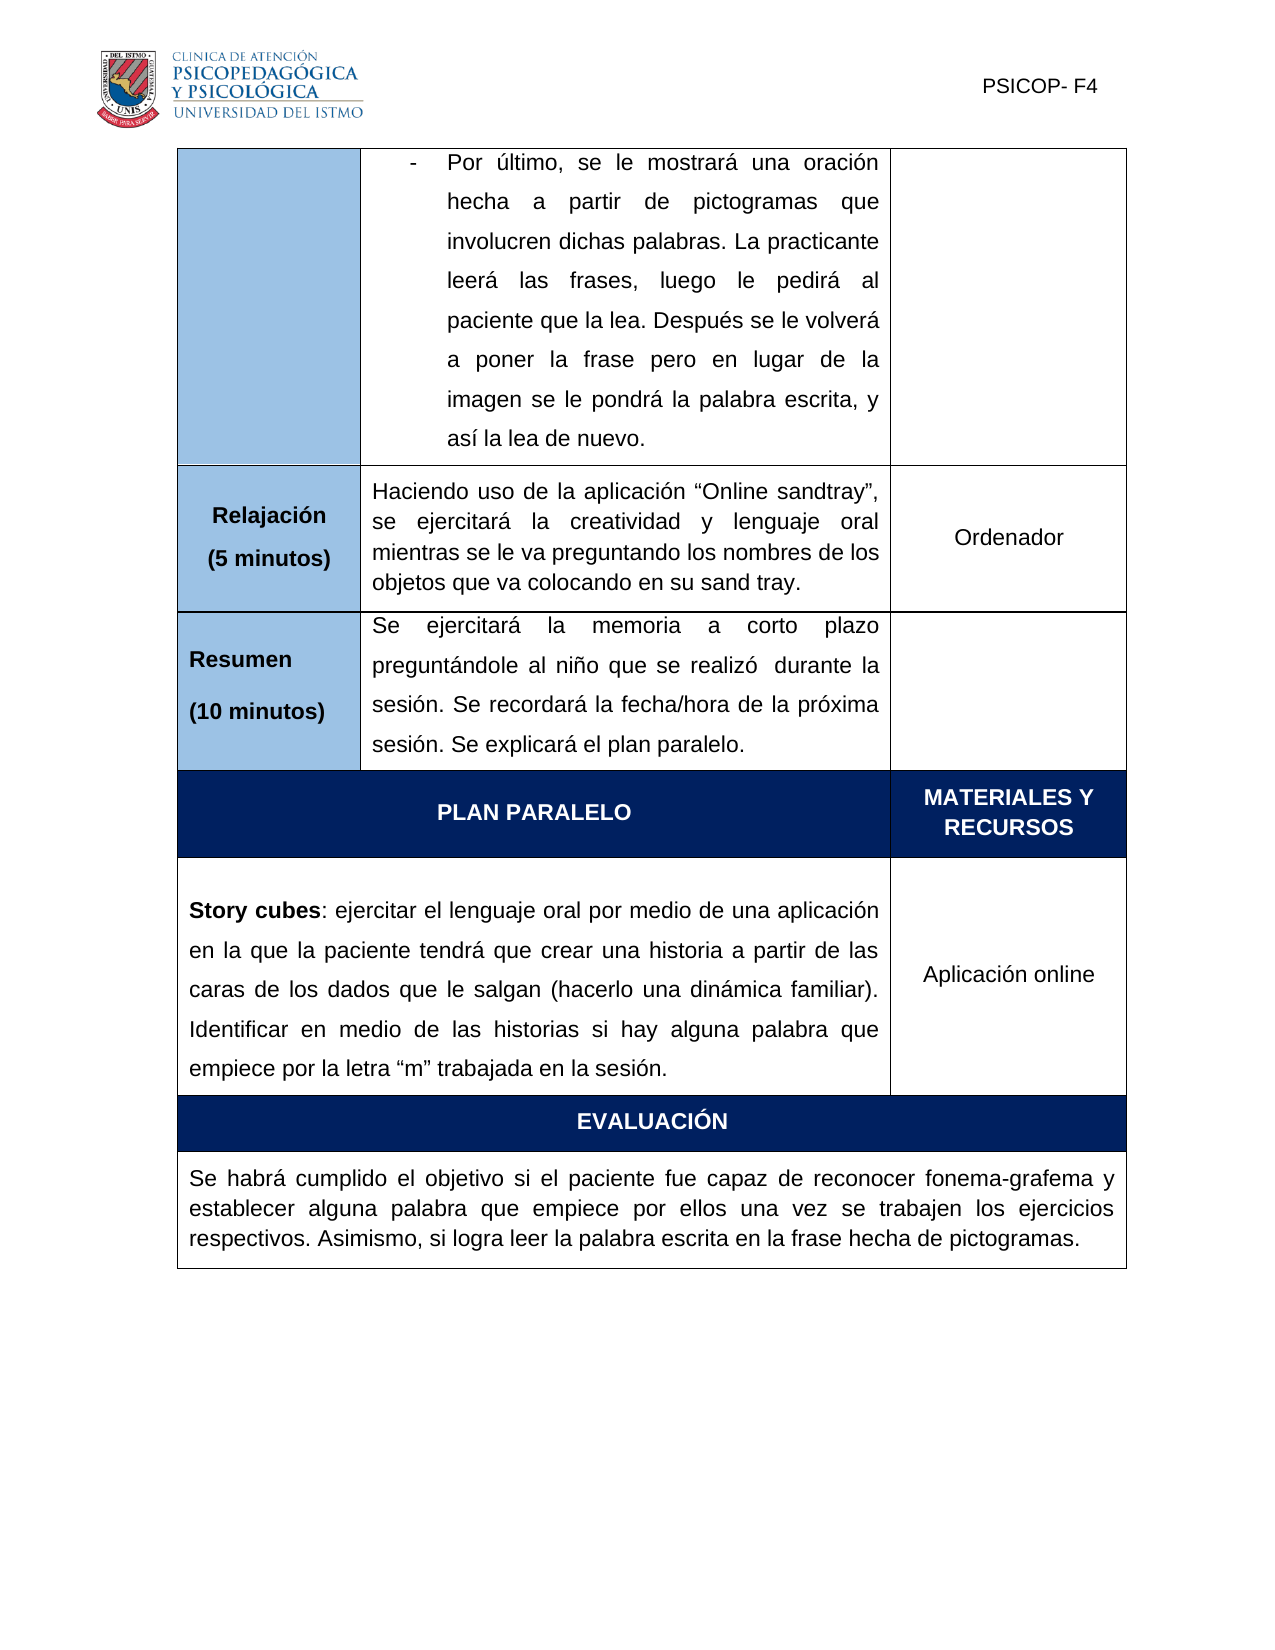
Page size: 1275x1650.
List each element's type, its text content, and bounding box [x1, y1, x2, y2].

table_cell MATERIALES Y RECURSOS [891, 771, 1126, 857]
table_cell Haciendo uso de la aplicación “Online sandtray”, se ejercitará la creatividad y lenguaje oral mientras se le va preguntando los nombres de los objetos que va colocando en su sand tray. [361, 466, 890, 611]
table_cell Relajación (5 minutos) [178, 466, 360, 611]
table_cell Aplicación online [891, 858, 1126, 1095]
table_cell Story cubes: ejercitar el lenguaje oral por medio de una aplicación en la que la paciente tendrá que crear una historia a partir de las caras de los dados que le salgan (hacerlo una dinámica familiar). Identificar en medio de las historias si hay alguna palabra que empiece por la letra “m” trabajada en la sesión. [178, 858, 890, 1095]
picture [45, 21, 424, 163]
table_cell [361, 149, 890, 464]
table_cell Ordenador [891, 466, 1126, 611]
table_cell Resumen (10 minutos) [178, 613, 360, 770]
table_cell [178, 149, 360, 464]
table_cell EVALUACIÓN [178, 1096, 1126, 1151]
table_cell PLAN PARALELO [178, 771, 890, 857]
table_cell Se habrá cumplido el objetivo si el paciente fue capaz de reconocer fonema-grafema y establecer alguna palabra que empiece por ellos una vez se trabajen los ejercicios respectivos. Asimismo, si logra leer la palabra escrita en la frase hecha de pictogramas. [178, 1152, 1126, 1268]
table_cell Se ejercitará la memoria a corto plazo preguntándole al niño que se realizó durante la sesión. Se recordará la fecha/hora de la próxima sesión. Se explicará el plan paralelo. [361, 613, 890, 770]
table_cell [891, 149, 1126, 464]
table_cell [891, 613, 1126, 770]
